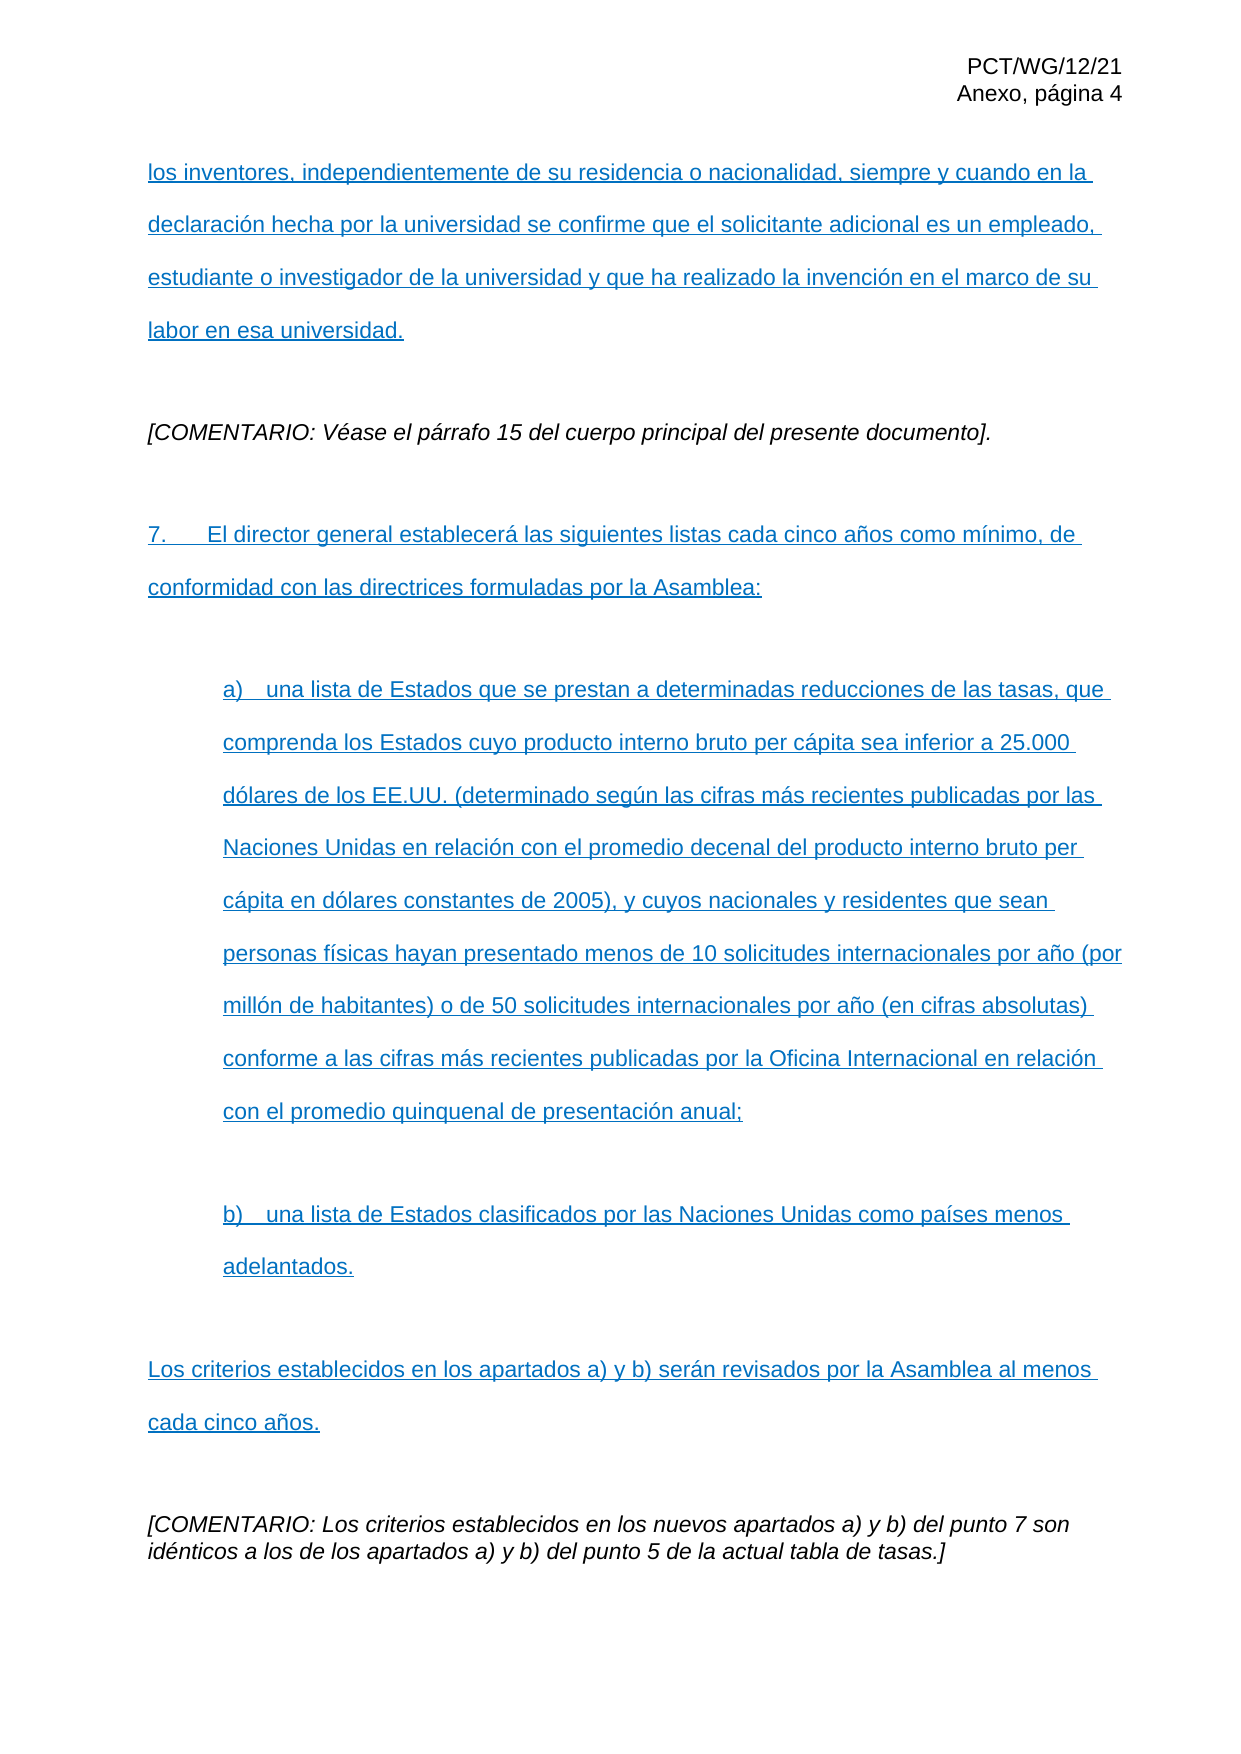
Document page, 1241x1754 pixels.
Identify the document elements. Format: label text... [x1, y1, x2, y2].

text 7. El director general establecerá las siguientes listas cada cinco años como mínimo, de conformidad con las directrices formuladas por la Asamblea: [148, 521, 1122, 600]
text a) una lista de Estados que se prestan a determinadas reducciones de las tasas, que comprenda los Estados cuyo producto interno bruto per cápita sea inferior a 25.000 dólares de los EE.UU. (determinado según las cifras más recientes publicadas por las Naciones Unidas en relación con el promedio decenal del producto interno bruto per cápita en dólares constantes de 2005), y cuyos nacionales y residentes que sean personas físicas hayan presentado menos de 10 solicitudes internacionales por año (por millón de habitantes) o de 50 solicitudes internacionales por año (en cifras absolutas) conforme a las cifras más recientes publicadas por la Oficina Internacional en relación con el promedio quinquenal de presentación anual; [148, 676, 1122, 1124]
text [148, 158, 1122, 343]
text [COMENTARIO: Los criterios establecidos en los nuevos apartados a) y b) del punto 7 son idénticos a los de los apartados a) y b) del punto 5 de la actual tabla de tasas.] [148, 1511, 1122, 1564]
text b) una lista de Estados clasificados por las Naciones Unidas como países menos adelantados. [148, 1201, 1122, 1279]
text Los criterios establecidos en los apartados a) y b) serán revisados por la Asamblea al menos cada cinco años. [148, 1356, 1122, 1435]
text [COMENTARIO: Véase el párrafo 15 del cuerpo principal del presente documento]. [148, 419, 1122, 446]
